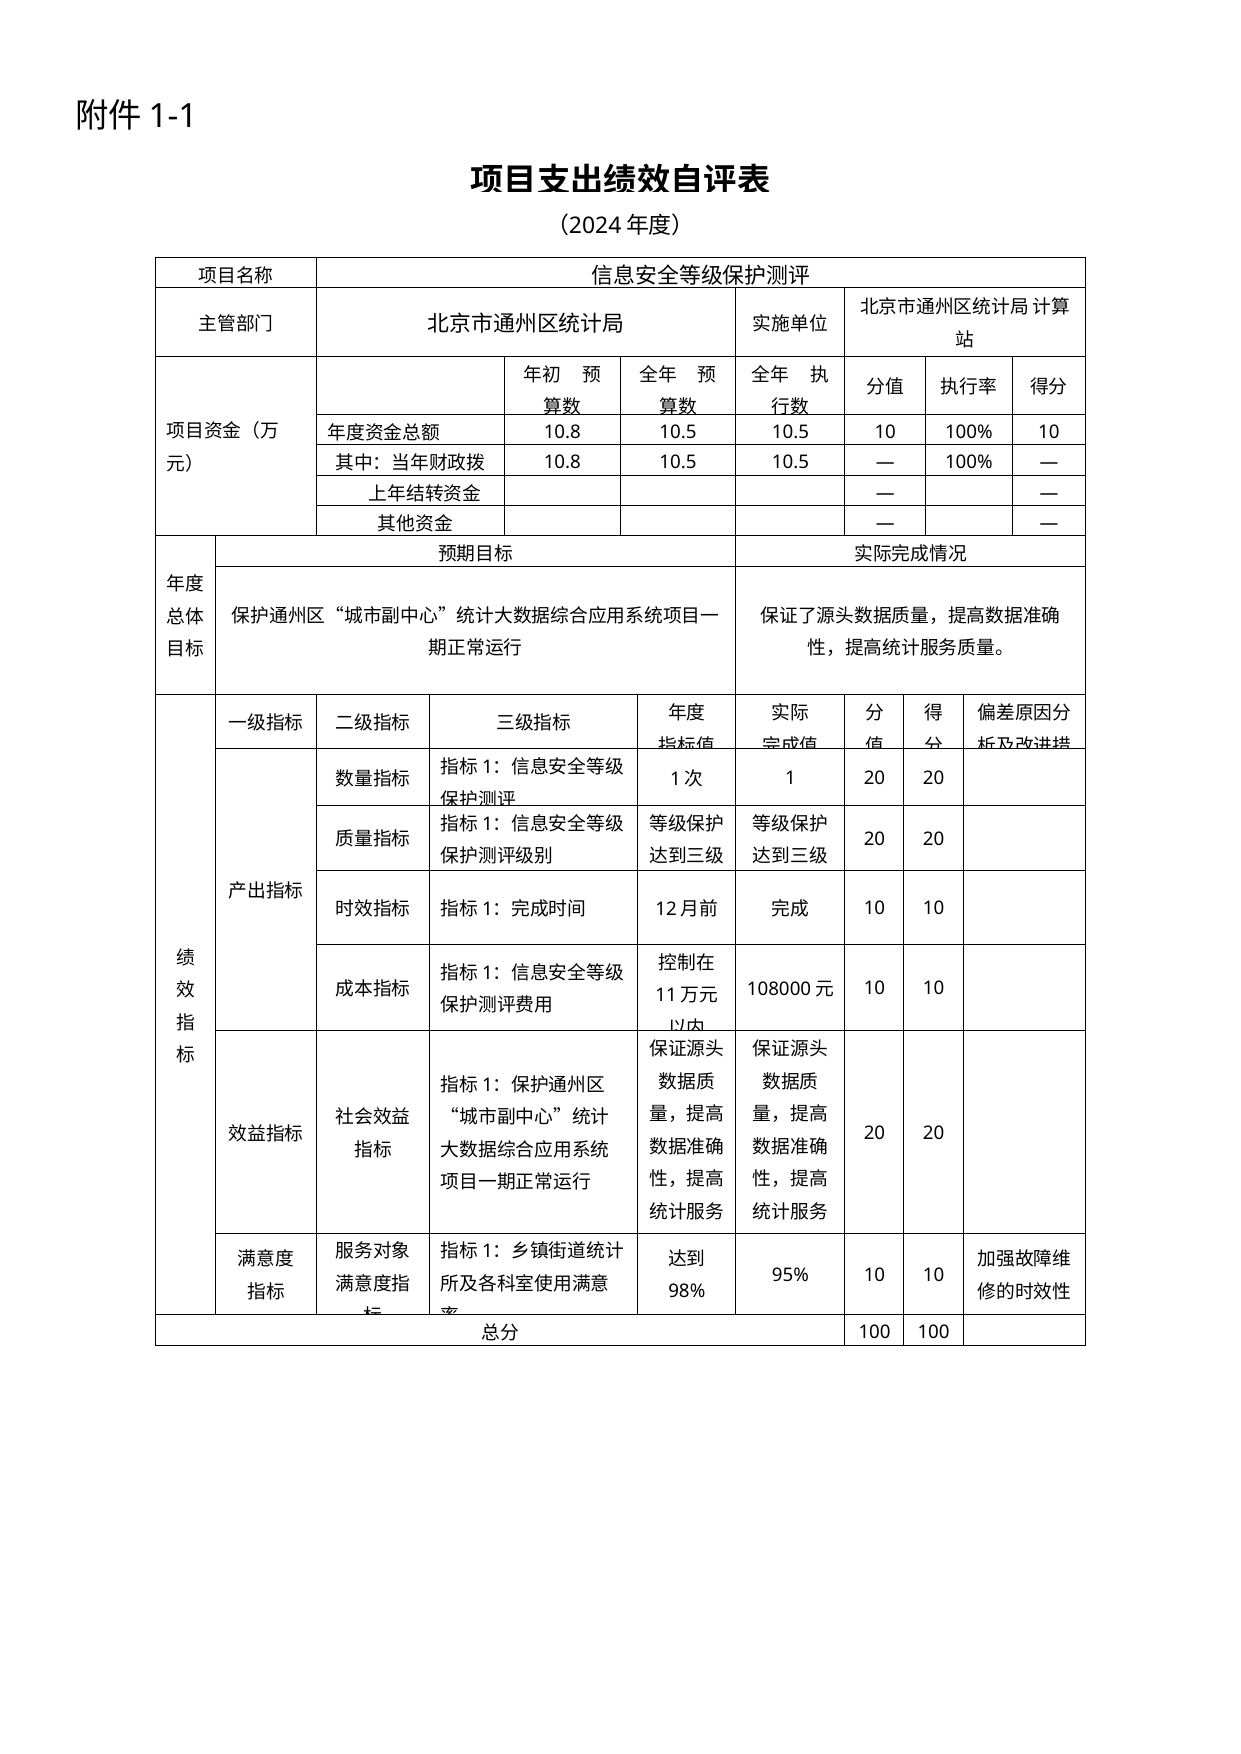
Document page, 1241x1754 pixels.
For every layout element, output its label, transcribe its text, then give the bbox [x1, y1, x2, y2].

table_cell [736, 506, 844, 535]
table_cell 项目资金（万元） [156, 357, 316, 535]
table_cell 服务对象满意度指标 [317, 1234, 429, 1314]
table_cell 指标1：信息安全等级保护测评级别 [430, 806, 637, 869]
table_cell 效益指标 [216, 1031, 316, 1232]
table_cell 10.8 [505, 445, 620, 474]
table_cell 指标1：完成时间 [430, 871, 637, 944]
table_cell [505, 476, 620, 505]
table_cell 10.5 [621, 445, 735, 474]
table_cell 100% [926, 415, 1012, 444]
table_cell 年度资金总额 [317, 415, 504, 444]
table_cell 保证源头数据质量，提高数据准确性，提高统计服务质量。 [736, 1031, 844, 1232]
table_cell 保护通州区“城市副中心”统计大数据综合应用系统项目一期正常运行 [216, 567, 735, 694]
table_cell 得分 [904, 695, 963, 748]
table_cell 10 [845, 945, 903, 1030]
table_cell 10.5 [621, 415, 735, 444]
table_cell 得分 [1013, 357, 1085, 414]
table_cell [964, 871, 1085, 944]
table_cell 100% [926, 445, 1012, 474]
table_cell 等级保护达到三级 [736, 806, 844, 869]
table_cell 12月前 [638, 871, 735, 944]
table_cell 三级指标 [430, 695, 637, 748]
table_cell 成本指标 [317, 945, 429, 1030]
table_cell 主管部门 [156, 288, 316, 356]
table_cell 总分 [156, 1315, 844, 1344]
table_cell 分值 [845, 695, 903, 748]
table_cell 10 [1013, 415, 1085, 444]
table_cell [317, 357, 504, 414]
table_cell 实施单位 [736, 288, 844, 356]
table_cell 时效指标 [317, 871, 429, 944]
table_cell 10.8 [505, 415, 620, 444]
table_cell — [1013, 445, 1085, 474]
table_cell 社会效益 指标 [317, 1031, 429, 1232]
table_cell 1 [736, 749, 844, 805]
table_cell [964, 945, 1085, 1030]
table_cell [964, 749, 1085, 805]
table_cell 实际 完成值 [736, 695, 844, 748]
table_cell 北京市通州区统计局 [317, 288, 735, 356]
table_cell 分值 [845, 357, 925, 414]
table_cell 信息安全等级保护测评 [317, 258, 1085, 287]
table_cell 完成 [736, 871, 844, 944]
table_cell [926, 506, 1012, 535]
table_cell 20 [845, 806, 903, 869]
table_cell 10.5 [736, 415, 844, 444]
table_cell 一级指标 [216, 695, 316, 748]
table_cell [621, 506, 735, 535]
table_header 项目支出绩效自评表 [155, 146, 1085, 192]
table_cell 100 [904, 1315, 963, 1344]
table_cell 其中：当年财政拨款 [317, 445, 504, 474]
table_cell 20 [904, 749, 963, 805]
table_cell 全年 执行数 [736, 357, 844, 414]
table_cell 108000元 [736, 945, 844, 1030]
table_cell 100 [845, 1315, 903, 1344]
table_cell 其他资金 [317, 506, 504, 535]
table_cell 偏差原因分析及改进措施 [964, 695, 1085, 748]
table_cell 满意度 指标 [216, 1234, 316, 1314]
table_cell 10 [904, 871, 963, 944]
table_cell 10 [904, 945, 963, 1030]
table_cell 产出指标 [216, 749, 316, 1030]
text 附件1-1 [75, 81, 1165, 146]
table_cell 20 [904, 806, 963, 869]
table_cell 达到98% [638, 1234, 735, 1314]
table_cell 执行率 [926, 357, 1012, 414]
table_cell — [845, 445, 925, 474]
table_cell 绩 效 指 标 [156, 695, 215, 1314]
table_cell — [1013, 476, 1085, 505]
table_cell 20 [845, 1031, 903, 1232]
table_cell 数量指标 [317, 749, 429, 805]
table_cell 年度总体目标 [156, 536, 215, 694]
table_cell 等级保护达到三级 [638, 806, 735, 869]
table_cell 保证了源头数据质量，提高数据准确性，提高统计服务质量。 [736, 567, 1085, 694]
table_cell [505, 506, 620, 535]
table_cell 指标1：保护通州区“城市副中心”统计大数据综合应用系统项目一期正常运行 [430, 1031, 637, 1232]
table_cell 加强故障维修的时效性 [964, 1234, 1085, 1314]
table_cell 质量指标 [317, 806, 429, 869]
table_cell 二级指标 [317, 695, 429, 748]
table_cell 指标1：信息安全等级保护测评费用 [430, 945, 637, 1030]
table_cell [964, 1031, 1085, 1232]
table_cell 10 [845, 1234, 903, 1314]
table_cell [964, 806, 1085, 869]
table_cell [736, 476, 844, 505]
table_cell — [845, 506, 925, 535]
table_cell 20 [845, 749, 903, 805]
table_cell 全年 预算数 [621, 357, 735, 414]
table_cell 保证源头数据质量，提高数据准确性，提高统计服务质量。 [638, 1031, 735, 1232]
table_cell 10 [904, 1234, 963, 1314]
table_cell 控制在11万元以内 [638, 945, 735, 1030]
table_cell [964, 1315, 1085, 1344]
table_cell — [845, 476, 925, 505]
table_cell 年度 指标值 [638, 695, 735, 748]
table_cell 20 [904, 1031, 963, 1232]
table_cell 上年结转资金 [317, 476, 504, 505]
table_cell 预期目标 [216, 536, 735, 566]
table_cell 年初 预算数 [505, 357, 620, 414]
table_cell — [1013, 506, 1085, 535]
table_cell [621, 476, 735, 505]
table_cell 北京市通州区统计局 计算站 [845, 288, 1085, 356]
table_cell 10.5 [736, 445, 844, 474]
table_cell 指标1：乡镇街道统计所及各科室使用满意率 [430, 1234, 637, 1314]
table_cell 10 [845, 871, 903, 944]
table_cell 实际完成情况 [736, 536, 1085, 566]
table_cell 指标1：信息安全等级保护测评 [430, 749, 637, 805]
table_cell 95% [736, 1234, 844, 1314]
table_cell 项目名称 [156, 258, 316, 287]
table_cell 1次 [638, 749, 735, 805]
table_cell 10 [845, 415, 925, 444]
table_cell （2024年度） [155, 192, 1085, 257]
table_cell [926, 476, 1012, 505]
